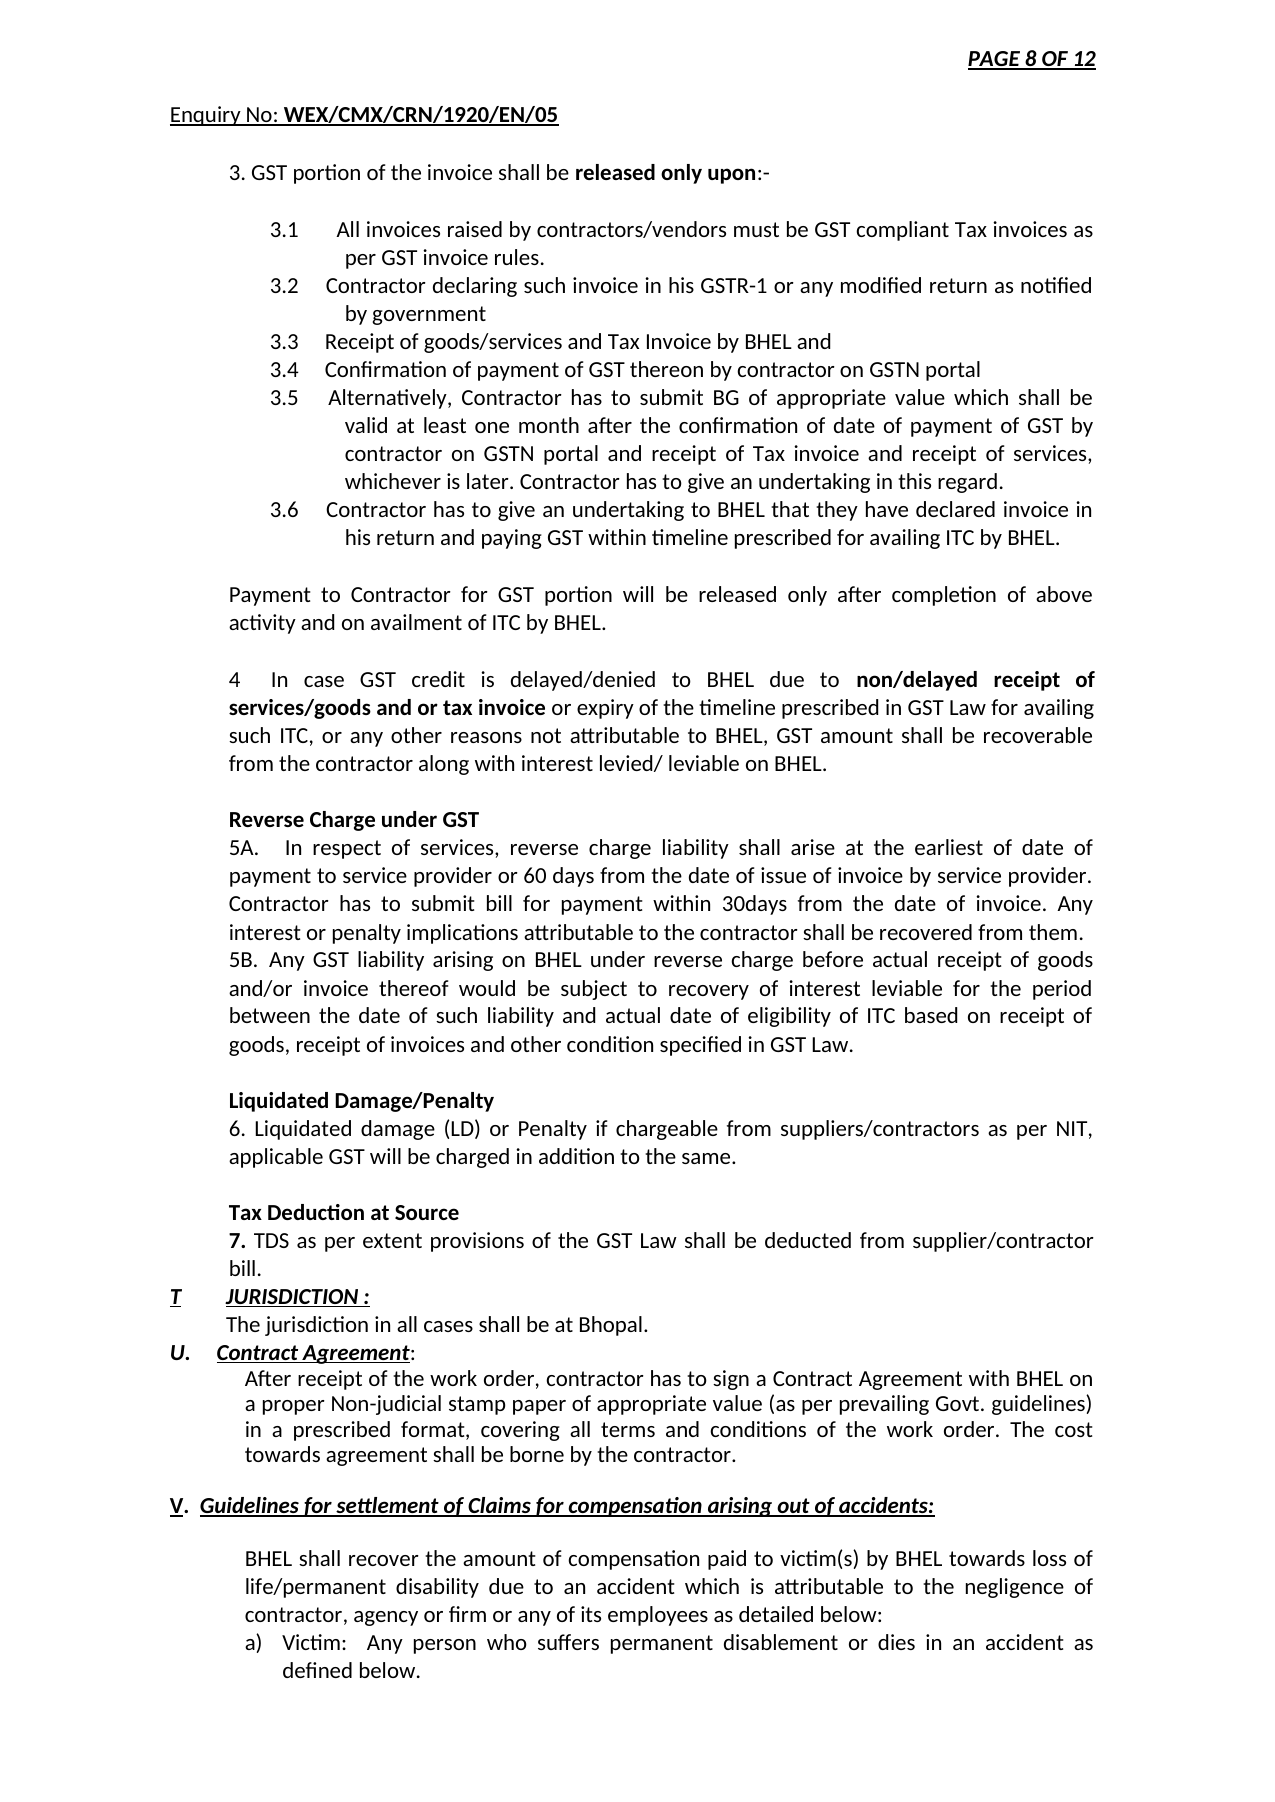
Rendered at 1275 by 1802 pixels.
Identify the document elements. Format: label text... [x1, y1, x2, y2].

text Reverse Charge under GST [169, 806, 1095, 833]
text 5A. In respect of services, reverse charge liability shall arise at the earliest of date of payment to service provider or 60 days from the date of issue of invoice by service provider. Contractor has to submit bill for payment within 30days from the date of invoice. Any interest or penalty implications attributable to the contractor shall be recovered from them. [228, 833, 1095, 946]
text Payment to Contractor for GST portion will be released only after completion of above activity and on availment of ITC by BHEL. [228, 580, 1095, 636]
text Liquidated Damage/Penalty [169, 1086, 1095, 1114]
text 4 In case GST credit is delayed/denied to BHEL due to non/delayed receipt of services/goods and or tax invoice or expiry of the timeline prescribed in GST Law for availing such ITC, or any other reasons not attributable to BHEL, GST amount shall be recoverable from the contractor along with interest levied/ leviable on BHEL. [228, 665, 1095, 777]
text 3.6 Contractor has to give an undertaking to BHEL that they have declared invoice in his return and paying GST within timeline prescribed for availing ITC by BHEL. [269, 495, 1095, 551]
text Enquiry No: WEX/CMX/CRN/1920/EN/05 [169, 100, 1096, 128]
text 3.5 Alternatively, Contractor has to submit BG of appropriate value which shall be valid at least one month after the confirmation of date of payment of GST by contractor on GSTN portal and receipt of Tax invoice and receipt of services, whichever is later. Contractor has to give an undertaking in this regard. [269, 383, 1095, 495]
text 7. TDS as per extent provisions of the GST Law shall be deducted from supplier/contractor bill. [228, 1226, 1095, 1282]
list Victim: Any person who suffers permanent disablement or dies in an accident as defined below. [244, 1628, 1095, 1684]
text V. Guidelines for settlement of Claims for compensation arising out of accidents: [169, 1493, 1095, 1518]
text 3.3 Receipt of goods/services and Tax Invoice by BHEL and [269, 327, 1095, 355]
text Tax Deduction at Source [228, 1198, 1095, 1226]
text U. Contract Agreement: [169, 1338, 1096, 1366]
text 3.1 All invoices raised by contractors/vendors must be GST compliant Tax invoices as per GST invoice rules. [269, 215, 1095, 271]
text T JURISDICTION : [169, 1282, 1216, 1310]
text PAGE 8 OF 12 [169, 44, 1096, 72]
text 3.4 Confirmation of payment of GST thereon by contractor on GSTN portal [269, 355, 1095, 383]
text The jurisdiction in all cases shall be at Bhopal. [169, 1310, 1216, 1338]
text 6. Liquidated damage (LD) or Penalty if chargeable from suppliers/contractors as per NIT, applicable GST will be charged in addition to the same. [228, 1114, 1095, 1170]
text 5B. Any GST liability arising on BHEL under reverse charge before actual receipt of goods and/or invoice thereof would be subject to recovery of interest leviable for the period between the date of such liability and actual date of eligibility of ITC based on receipt of goods, receipt of invoices and other condition specified in GST Law. [228, 946, 1095, 1058]
text After receipt of the work order, contractor has to sign a Contract Agreement with BHEL on a proper Non-judicial stamp paper of appropriate value (as per prevailing Govt. guidelines) in a prescribed format, covering all terms and conditions of the work order. The cost towards agreement shall be borne by the contractor. [244, 1366, 1095, 1468]
text BHEL shall recover the amount of compensation paid to victim(s) by BHEL towards loss of life/permanent disability due to an accident which is attributable to the negligence of contractor, agency or firm or any of its employees as detailed below: [244, 1544, 1095, 1628]
text 3.2 Contractor declaring such invoice in his GSTR-1 or any modified return as notified by government [269, 271, 1095, 327]
text 3. GST portion of the invoice shall be released only upon:- [228, 158, 1095, 186]
